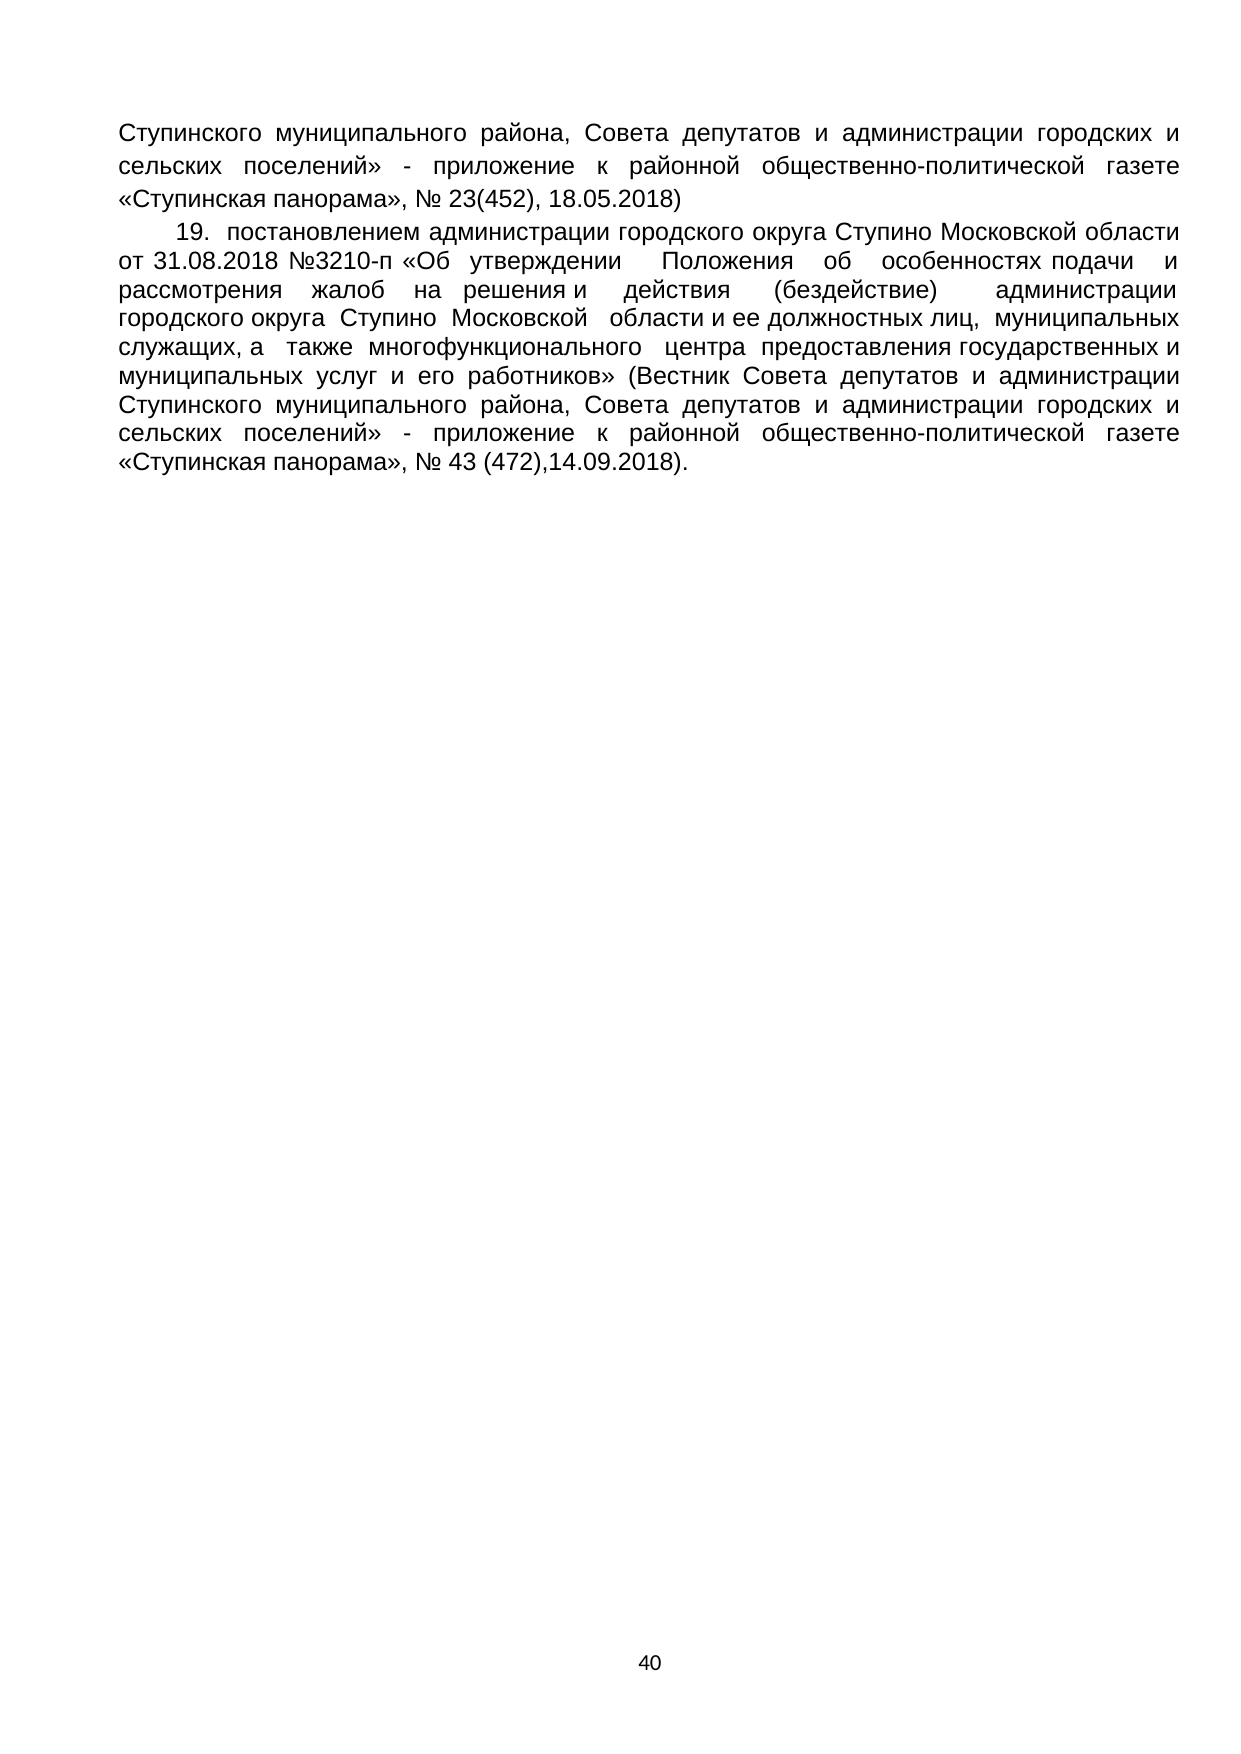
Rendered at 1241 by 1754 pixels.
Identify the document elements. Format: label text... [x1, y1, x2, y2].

text 19. постановлением администрации городского округа Ступино Московской области от 31.08.2018 №3210-п «Об утверждении Положения об особенностях подачи и рассмотрения жалоб на решения и действия (бездействие) администрации городского округа Ступино Московской области и ее должностных лиц, муниципальных служащих, а также многофункционального центра предоставления государственных и муниципальных услуг и его работников» (Вестник Совета депутатов и администрации Ступинского муниципального района, Совета депутатов и администрации городских и сельских поселений» - приложение к районной общественно-политической газете «Ступинская панорама», № 43 (472),14.09.2018). [118, 217, 1181, 476]
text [118, 118, 1181, 213]
